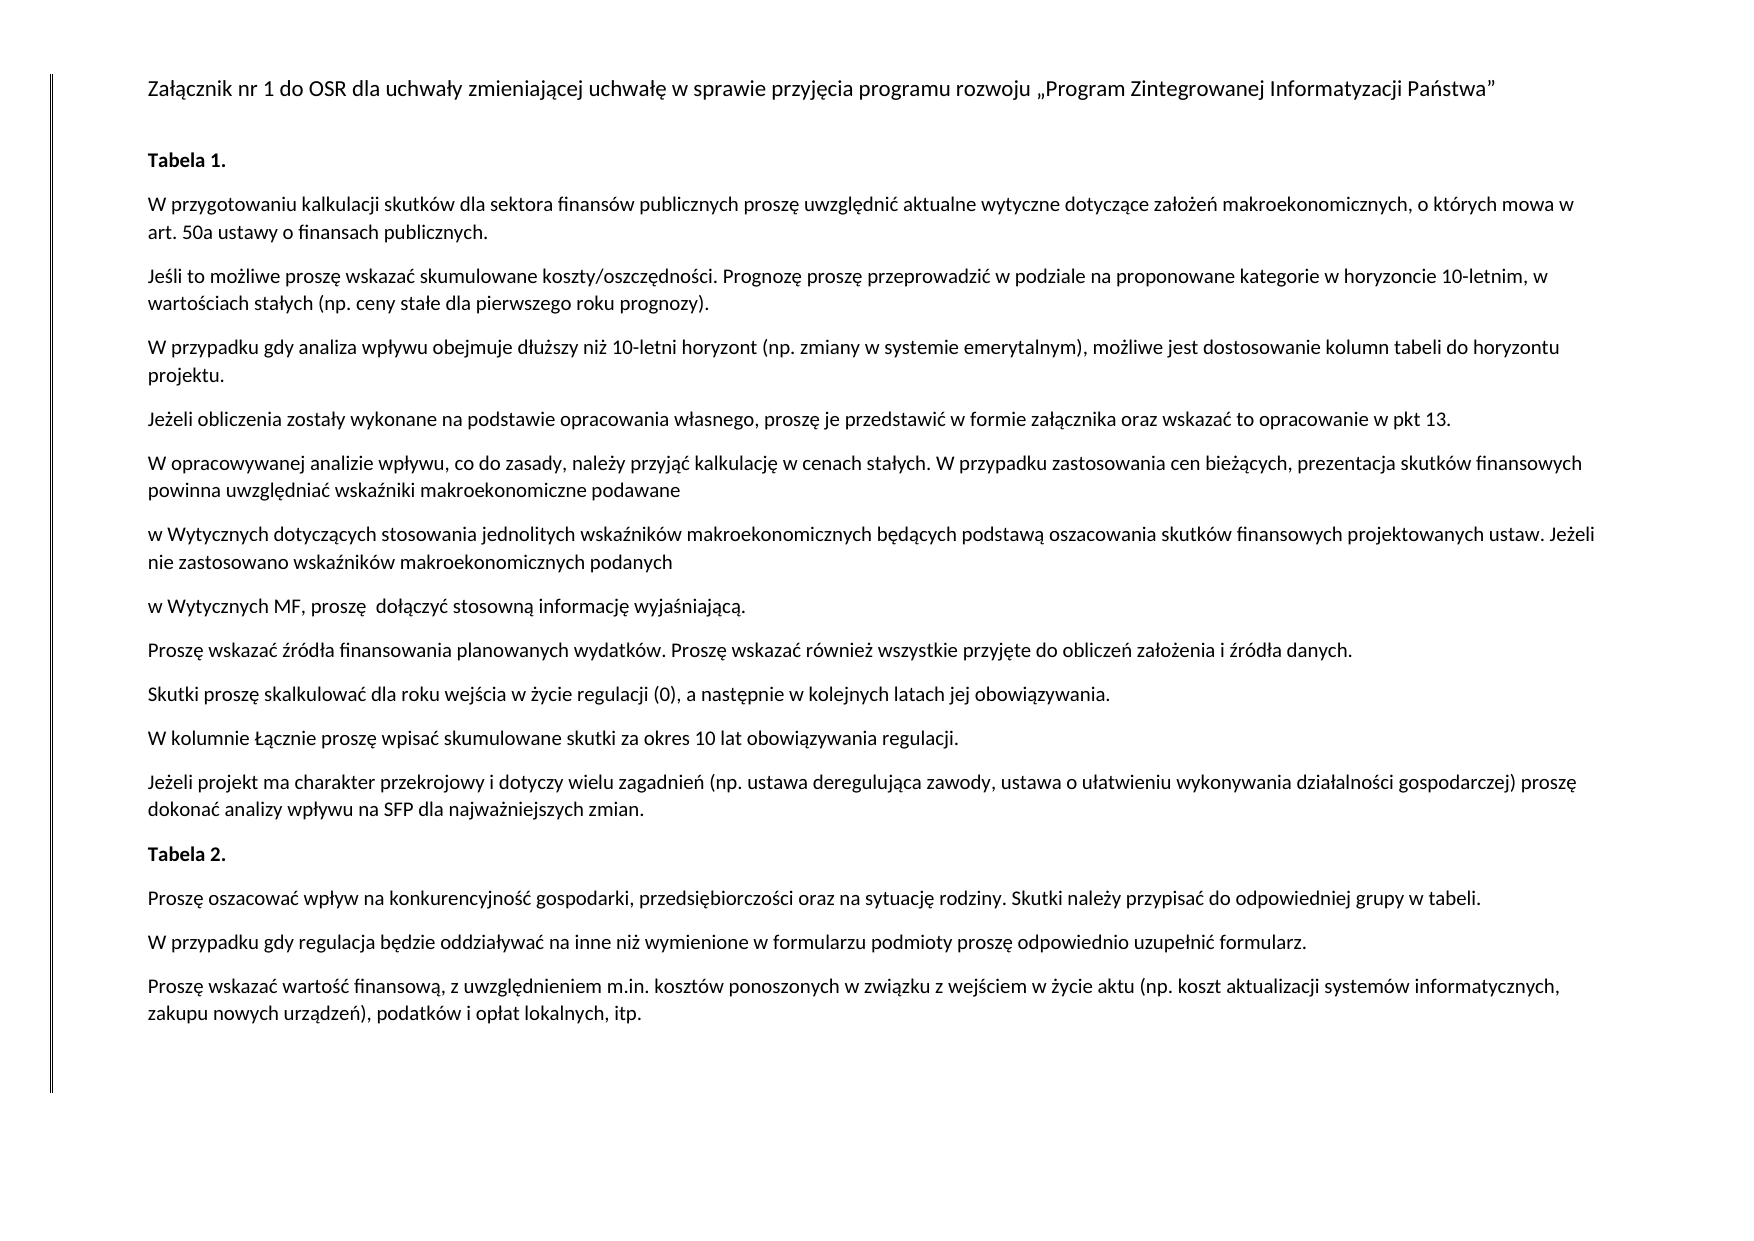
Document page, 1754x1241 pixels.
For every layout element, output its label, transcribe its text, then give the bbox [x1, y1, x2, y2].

text Jeżeli projekt ma charakter przekrojowy i dotyczy wielu zagadnień (np. ustawa deregulująca zawody, ustawa o ułatwieniu wykonywania działalności gospodarczej) proszę dokonać analizy wpływu na SFP dla najważniejszych zmian. [148, 769, 1606, 822]
text W przypadku gdy regulacja będzie oddziaływać na inne niż wymienione w formularzu podmioty proszę odpowiednio uzupełnić formularz. [148, 929, 1606, 954]
text Proszę oszacować wpływ na konkurencyjność gospodarki, przedsiębiorczości oraz na sytuację rodziny. Skutki należy przypisać do odpowiedniej grupy w tabeli. [148, 885, 1606, 910]
text W przypadku gdy analiza wpływu obejmuje dłuższy niż 10-letni horyzont (np. zmiany w systemie emerytalnym), możliwe jest dostosowanie kolumn tabeli do horyzontu projektu. [148, 334, 1606, 387]
text Jeśli to możliwe proszę wskazać skumulowane koszty/oszczędności. Prognozę proszę przeprowadzić w podziale na proponowane kategorie w horyzoncie 10-letnim, w wartościach stałych (np. ceny stałe dla pierwszego roku prognozy). [148, 263, 1606, 316]
text Proszę wskazać źródła finansowania planowanych wydatków. Proszę wskazać również wszystkie przyjęte do obliczeń założenia i źródła danych. [148, 637, 1606, 662]
text W kolumnie Łącznie proszę wpisać skumulowane skutki za okres 10 lat obowiązywania regulacji. [148, 725, 1606, 751]
text Tabela 2. [148, 841, 1606, 866]
text W opracowywanej analizie wpływu, co do zasady, należy przyjąć kalkulację w cenach stałych. W przypadku zastosowania cen bieżących, prezentacja skutków finansowych powinna uwzględniać wskaźniki makroekonomiczne podawane [148, 450, 1606, 503]
text w Wytycznych dotyczących stosowania jednolitych wskaźników makroekonomicznych będących podstawą oszacowania skutków finansowych projektowanych ustaw. Jeżeli nie zastosowano wskaźników makroekonomicznych podanych [148, 522, 1606, 574]
text Jeżeli obliczenia zostały wykonane na podstawie opracowania własnego, proszę je przedstawić w formie załącznika oraz wskazać to opracowanie w pkt 13. [148, 406, 1606, 431]
text Proszę wskazać wartość finansową, z uwzględnieniem m.in. kosztów ponoszonych w związku z wejściem w życie aktu (np. koszt aktualizacji systemów informatycznych, zakupu nowych urządzeń), podatków i opłat lokalnych, itp. [148, 973, 1606, 1026]
text Tabela 1. [148, 148, 1606, 173]
text Skutki proszę skalkulować dla roku wejścia w życie regulacji (0), a następnie w kolejnych latach jej obowiązywania. [148, 681, 1606, 707]
text W przygotowaniu kalkulacji skutków dla sektora finansów publicznych proszę uwzględnić aktualne wytyczne dotyczące założeń makroekonomicznych, o których mowa w art. 50a ustawy o finansach publicznych. [148, 192, 1606, 244]
text w Wytycznych MF, proszę dołączyć stosowną informację wyjaśniającą. [148, 593, 1606, 618]
